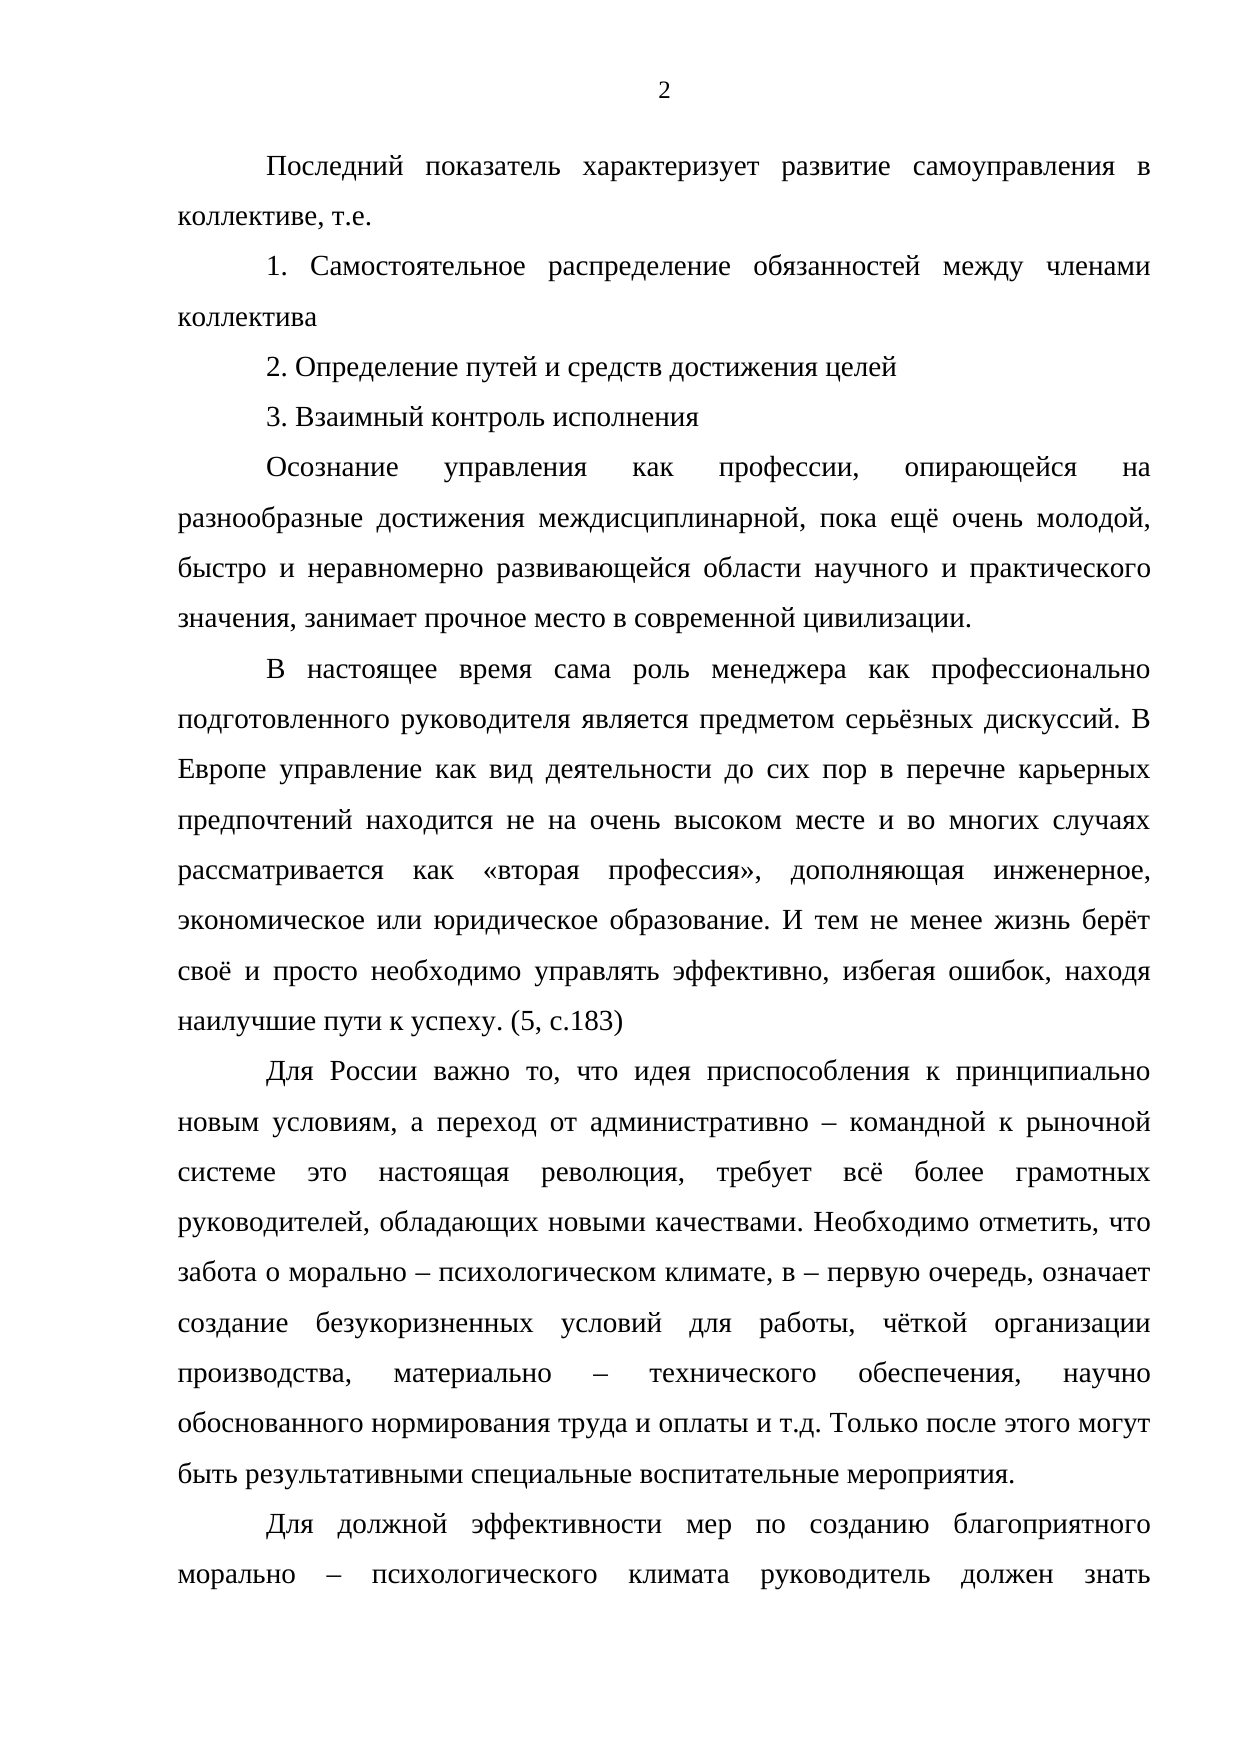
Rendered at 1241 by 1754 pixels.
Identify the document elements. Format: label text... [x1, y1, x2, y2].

text Последний показатель характеризует развитие самоуправления в коллективе, т.е. [177, 148, 1152, 232]
text Для России важно то, что идея приспособления к принципиально новым условиям, а переход от административно – командной к рыночной системе это настоящая революция, требует всё более грамотных руководителей, обладающих новыми качествами. Необходимо отметить, что забота о морально – психологическом климате, в – первую очередь, означает создание безукоризненных условий для работы, чёткой организации производства, материально – технического обеспечения, научно обоснованного нормирования труда и оплаты и т.д. Только после этого могут быть результативными специальные воспитательные мероприятия. [177, 1053, 1152, 1489]
text В настоящее время сама роль менеджера как профессионально подготовленного руководителя является предметом серьёзных дискуссий. В Европе управление как вид деятельности до сих пор в перечне карьерных предпочтений находится не на очень высоком месте и во многих случаях рассматривается как «вторая профессия», дополняющая инженерное, экономическое или юридическое образование. И тем не менее жизнь берёт своё и просто необходимо управлять эффективно, избегая ошибок, находя наилучшие пути к успеху. (5, с.183) [177, 651, 1152, 1037]
text 3. Взаимный контроль исполнения [177, 399, 1152, 433]
text Осознание управления как профессии, опирающейся на разнообразные достижения междисциплинарной, пока ещё очень молодой, быстро и неравномерно развивающейся области научного и практического значения, занимает прочное место в современной цивилизации. [177, 449, 1152, 634]
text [177, 1506, 1152, 1590]
text 2. Определение путей и средств достижения целей [177, 349, 1152, 382]
text 1. Самостоятельное распределение обязанностей между членами коллектива [177, 248, 1152, 332]
